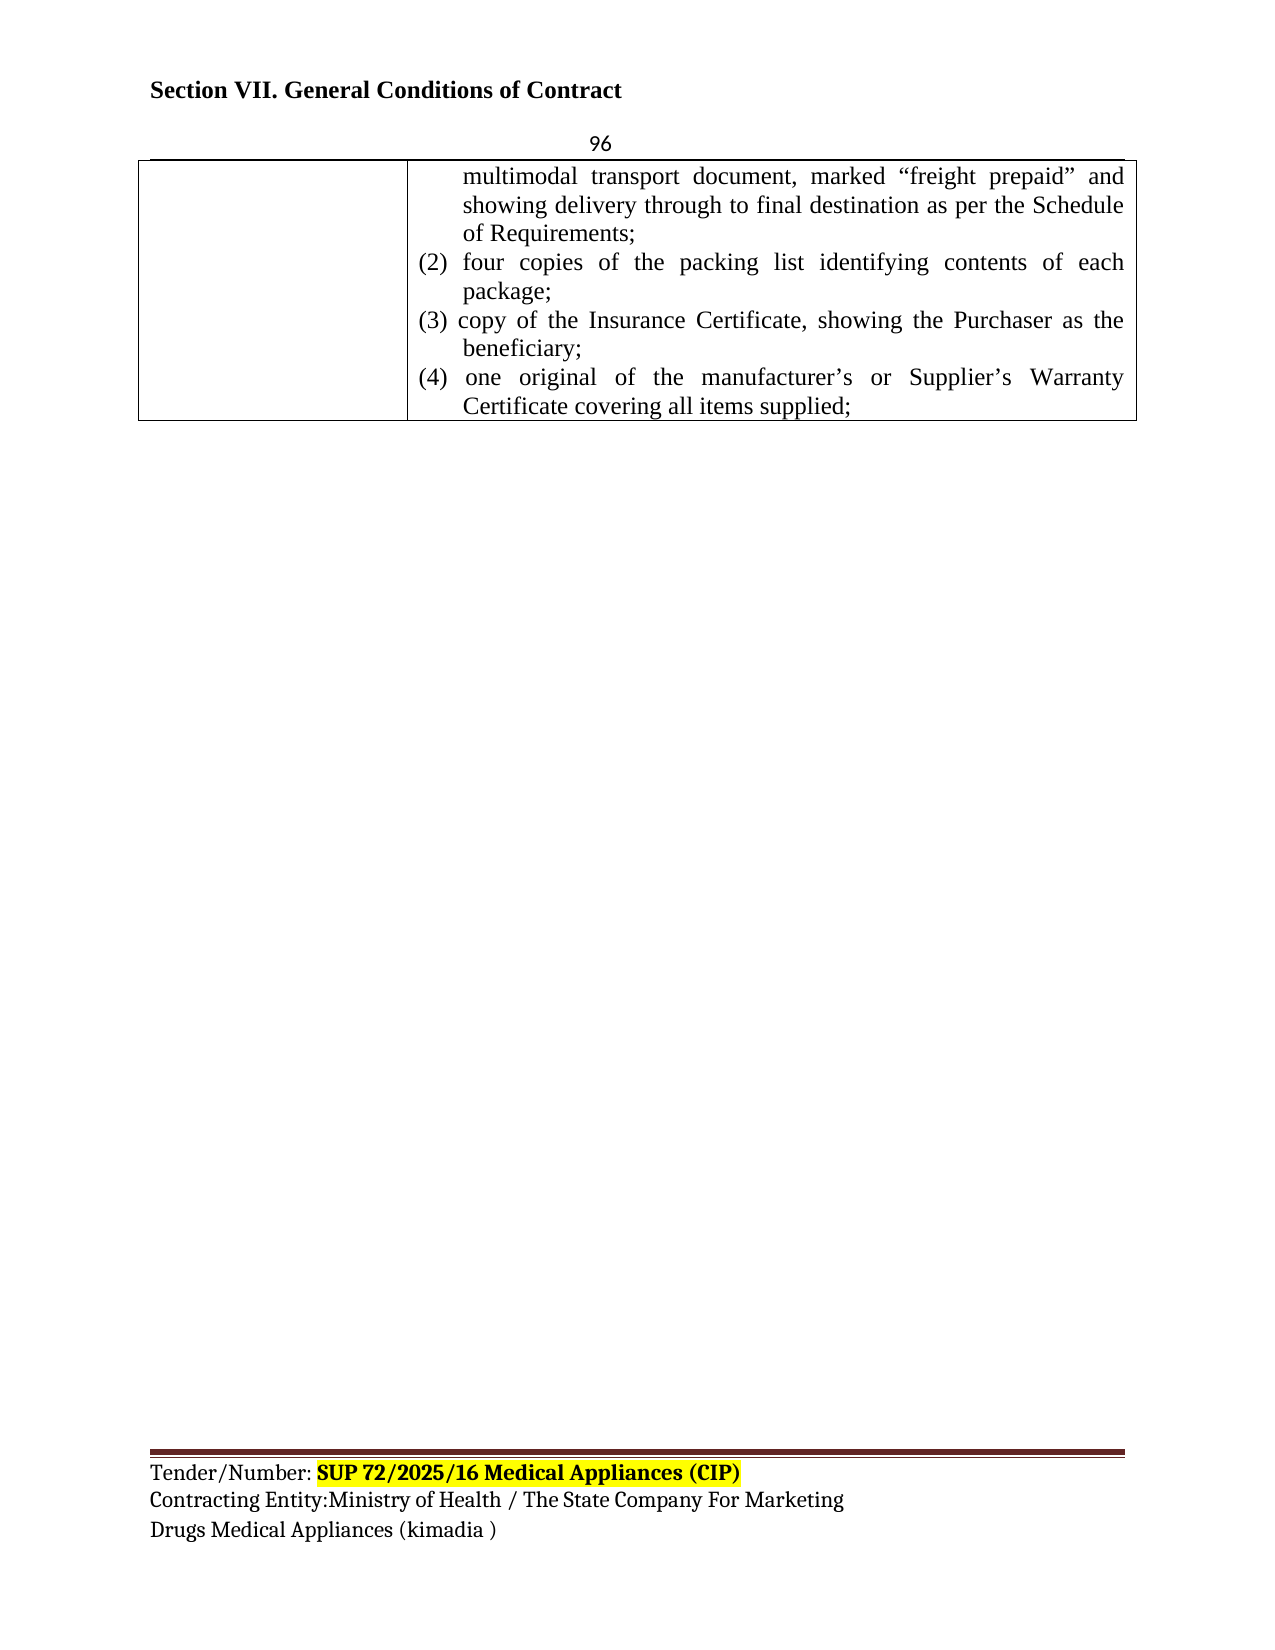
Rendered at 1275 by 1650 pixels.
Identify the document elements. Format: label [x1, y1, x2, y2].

table_cell [139, 161, 407, 420]
table_cell [408, 161, 1136, 420]
